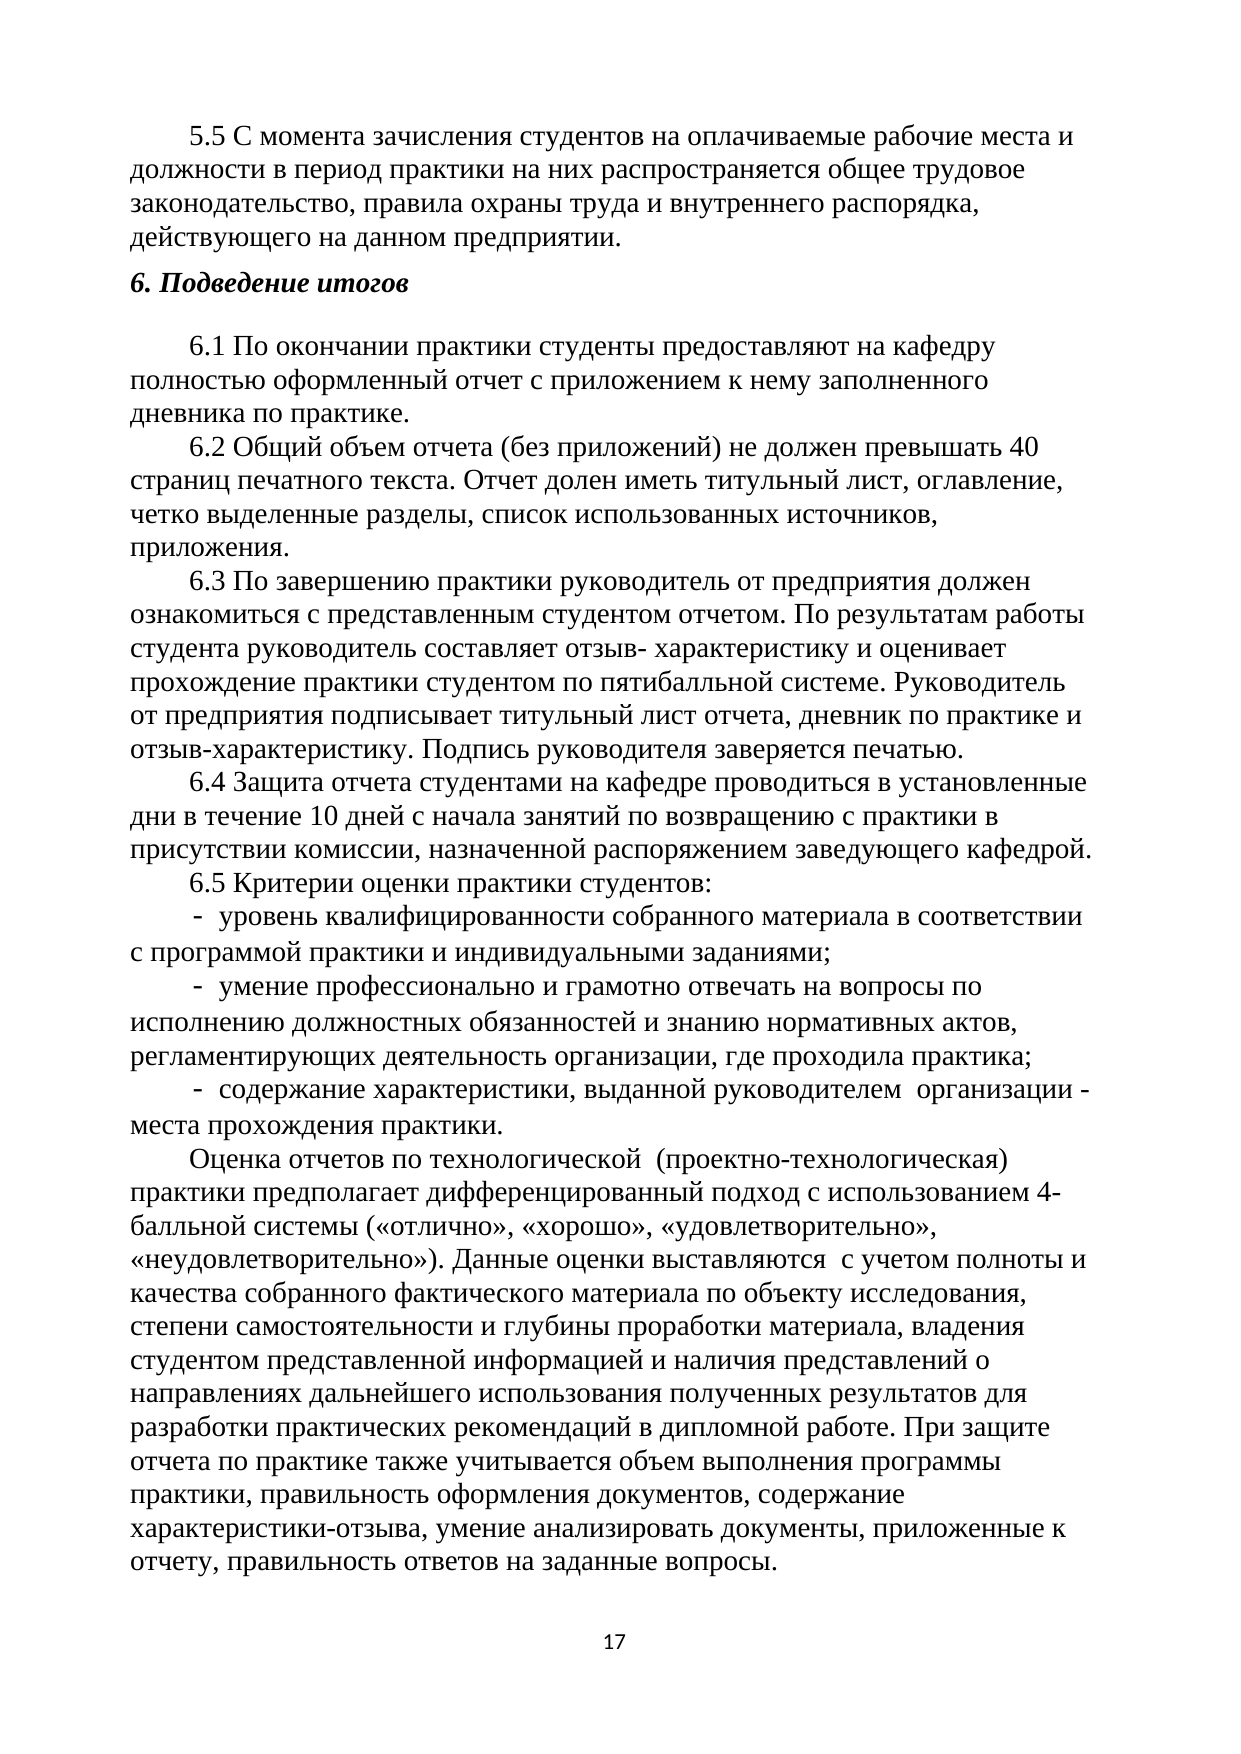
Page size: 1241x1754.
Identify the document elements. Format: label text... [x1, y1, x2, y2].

subtitle 6. Подведение итогов [130, 265, 1098, 298]
text 6.3 По завершению практики руководитель от предприятия должен ознакомиться с представленным студентом отчетом. По результатам работы студента руководитель составляет отзыв- характеристику и оценивает прохождение практики студентом по пятибалльной системе. Руководитель от предприятия подписывает титульный лист отчета, дневник по практике и отзыв-характеристику. Подпись руководителя заверяется печатью. [130, 563, 1098, 764]
text 6.5 Критерии оценки практики студентов: [130, 865, 1098, 898]
text 5.5 С момента зачисления студентов на оплачиваемые рабочие места и должности в период практики на них распространяется общее трудовое законодательство, правила охраны труда и внутреннего распорядка, действующего на данном предприятии. [130, 118, 1098, 252]
list уровень квалифицированности собранного материала в соответствии с программой практики и индивидуальными заданиями; [130, 898, 1098, 968]
list содержание характеристики, выданной руководителем организации - места прохождения практики. [130, 1071, 1098, 1141]
text 6.1 По окончании практики студенты предоставляют на кафедру полностью оформленный отчет с приложением к нему заполненного дневника по практике. [130, 328, 1098, 429]
list умение профессионально и грамотно отвечать на вопросы по исполнению должностных обязанностей и знанию нормативных актов, регламентирующих деятельность организации, где проходила практика; [130, 968, 1098, 1071]
text 6.2 Общий объем отчета (без приложений) не должен превышать 40 страниц печатного текста. Отчет долен иметь титульный лист, оглавление, четко выделенные разделы, список использованных источников, приложения. [130, 429, 1098, 563]
text Оценка отчетов по технологической (проектно-технологическая) практики предполагает дифференцированный подход с использованием 4-балльной системы («отлично», «хорошо», «удовлетворительно», «неудовлетворительно»). Данные оценки выставляются с учетом полноты и качества собранного фактического материала по объекту исследования, степени самостоятельности и глубины проработки материала, владения студентом представленной информацией и наличия представлений о направлениях дальнейшего использования полученных результатов для разработки практических рекомендаций в дипломной работе. При защите отчета по практике также учитывается объем выполнения программы практики, правильность оформления документов, содержание характеристики-отзыва, умение анализировать документы, приложенные к отчету, правильность ответов на заданные вопросы. [130, 1141, 1098, 1577]
text 6.4 Защита отчета студентами на кафедре проводиться в установленные дни в течение 10 дней с начала занятий по возвращению с практики в присутствии комиссии, назначенной распоряжением заведующего кафедрой. [130, 764, 1098, 865]
